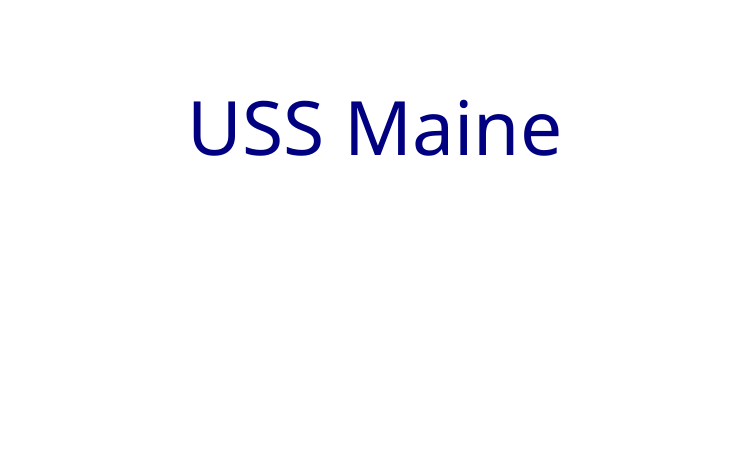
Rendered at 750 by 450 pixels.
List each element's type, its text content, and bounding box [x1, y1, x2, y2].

text USS Maine [75, 75, 675, 177]
